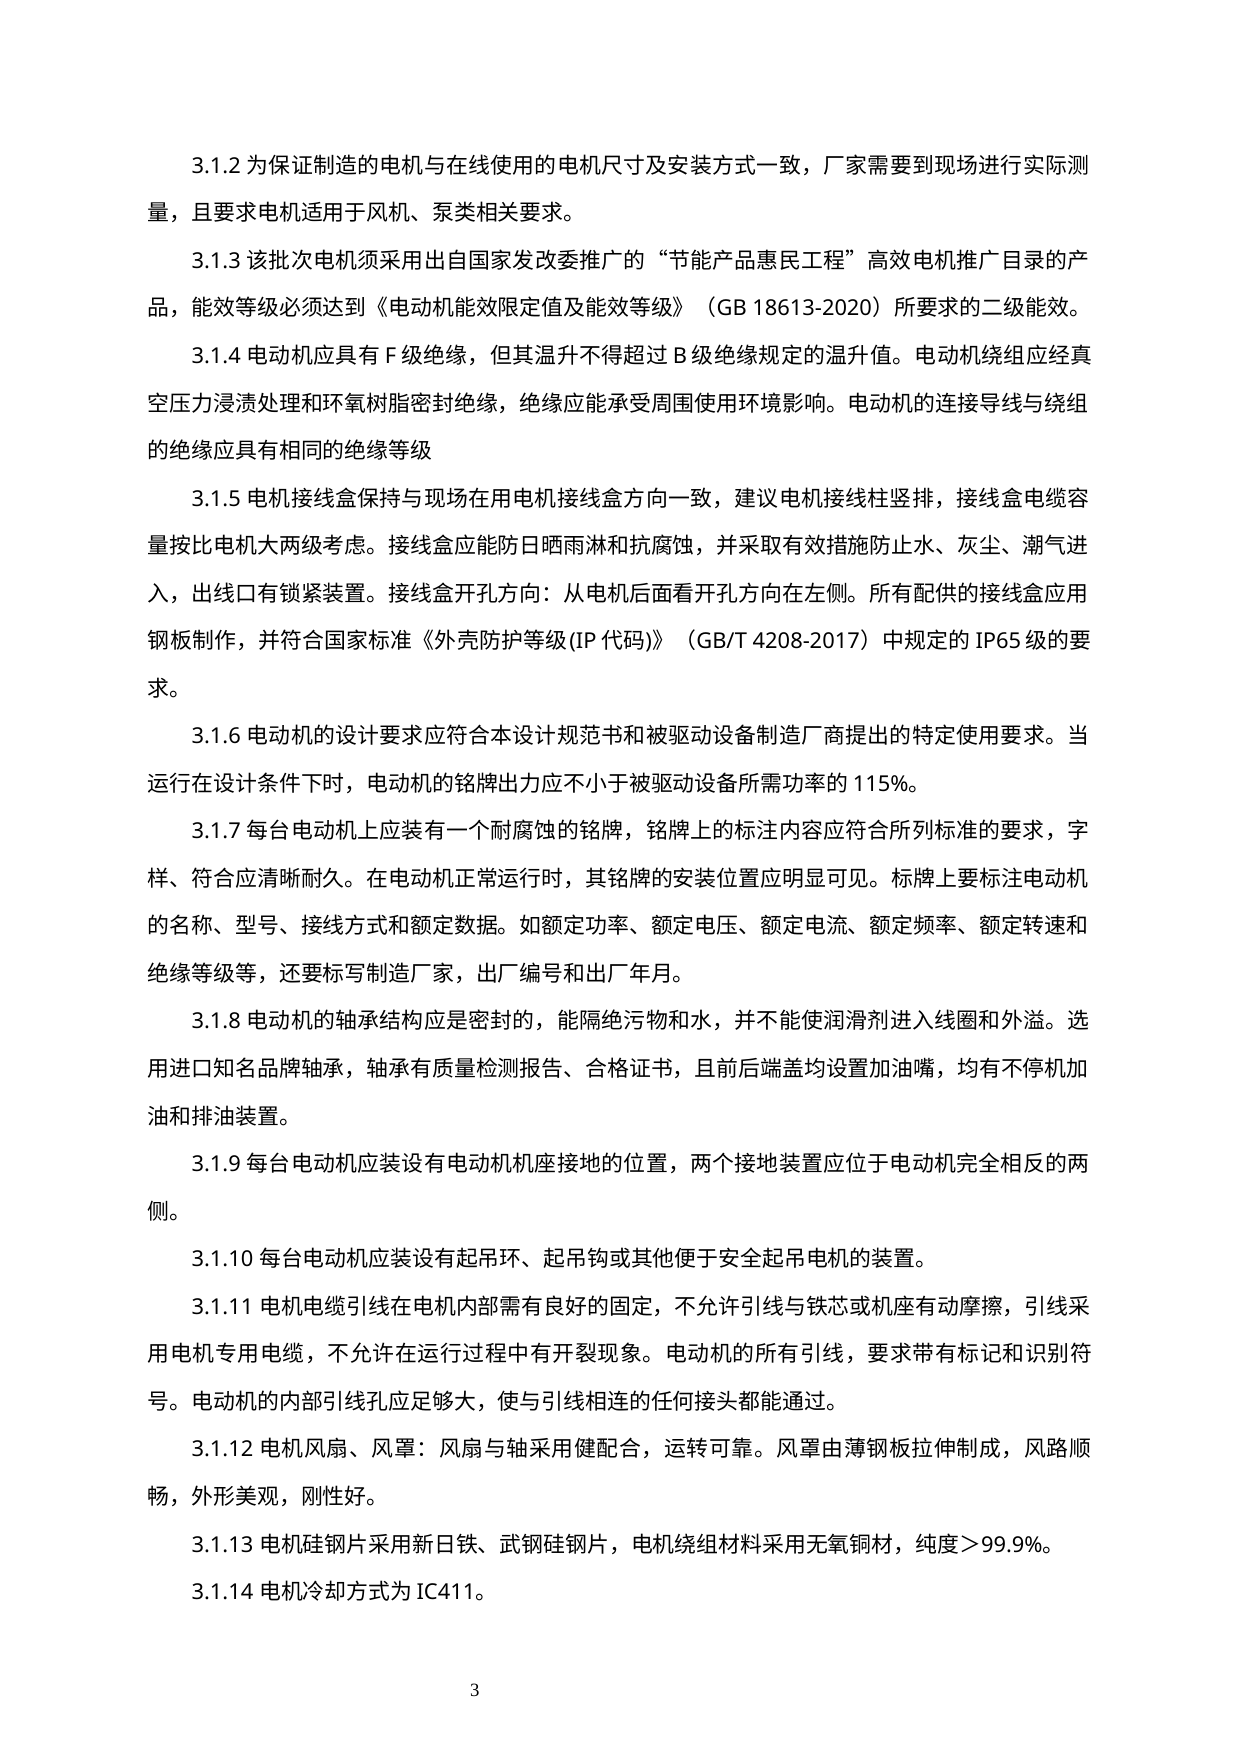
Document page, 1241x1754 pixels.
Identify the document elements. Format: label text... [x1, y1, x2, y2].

list 电机冷却方式为IC411。 [148, 1574, 1092, 1606]
list 每台电动机应装设有电动机机座接地的位置，两个接地装置应位于电动机完全相反的两侧。 [148, 1146, 1092, 1225]
list 电动机的轴承结构应是密封的，能隔绝污物和水，并不能使润滑剂进入线圈和外溢。选用进口知名品牌轴承，轴承有质量检测报告、合格证书，且前后端盖均设置加油嘴，均有不停机加油和排油装置。 [148, 1003, 1092, 1130]
list 为保证制造的电机与在线使用的电机尺寸及安装方式一致，厂家需要到现场进行实际测量，且要求电机适用于风机、泵类相关要求。 [148, 148, 1092, 227]
list 电机风扇、风罩：风扇与轴采用健配合，运转可靠。风罩由薄钢板拉伸制成，风路顺畅，外形美观，刚性好。 [148, 1431, 1092, 1511]
list 电机硅钢片采用新日铁、武钢硅钢片，电机绕组材料采用无氧铜材，纯度＞99.9%。 [148, 1527, 1092, 1558]
list 该批次电机须采用出自国家发改委推广的“节能产品惠民工程”高效电机推广目录的产品，能效等级必须达到《电动机能效限定值及能效等级》（GB 18613-2020）所要求的二级能效。 [148, 243, 1092, 322]
list 电机电缆引线在电机内部需有良好的固定，不允许引线与铁芯或机座有动摩擦，引线采用电机专用电缆，不允许在运行过程中有开裂现象。电动机的所有引线，要求带有标记和识别符号。电动机的内部引线孔应足够大，使与引线相连的任何接头都能通过。 [148, 1289, 1092, 1416]
list 每台电动机上应装有一个耐腐蚀的铭牌，铭牌上的标注内容应符合所列标准的要求，字样、符合应清晰耐久。在电动机正常运行时，其铭牌的安装位置应明显可见。标牌上要标注电动机的名称、型号、接线方式和额定数据。如额定功率、额定电压、额定电流、额定频率、额定转速和绝缘等级等，还要标写制造厂家，出厂编号和出厂年月。 [148, 813, 1092, 988]
list 每台电动机应装设有起吊环、起吊钩或其他便于安全起吊电机的装置。 [148, 1241, 1092, 1273]
list 电机接线盒保持与现场在用电机接线盒方向一致，建议电机接线柱竖排，接线盒电缆容量按比电机大两级考虑。接线盒应能防日晒雨淋和抗腐蚀，并采取有效措施防止水、灰尘、潮气进入，出线口有锁紧装置。接线盒开孔方向：从电机后面看开孔方向在左侧。所有配供的接线盒应用钢板制作，并符合国家标准《外壳防护等级(IP代码)》（GB/T 4208-2017）中规定的IP65级的要求。 [148, 481, 1092, 702]
list 电动机应具有F级绝缘，但其温升不得超过B级绝缘规定的温升值。电动机绕组应经真空压力浸渍处理和环氧树脂密封绝缘，绝缘应能承受周围使用环境影响。电动机的连接导线与绕组的绝缘应具有相同的绝缘等级 [148, 338, 1092, 465]
list 电动机的设计要求应符合本设计规范书和被驱动设备制造厂商提出的特定使用要求。当运行在设计条件下时，电动机的铭牌出力应不小于被驱动设备所需功率的 115%。 [148, 718, 1092, 798]
